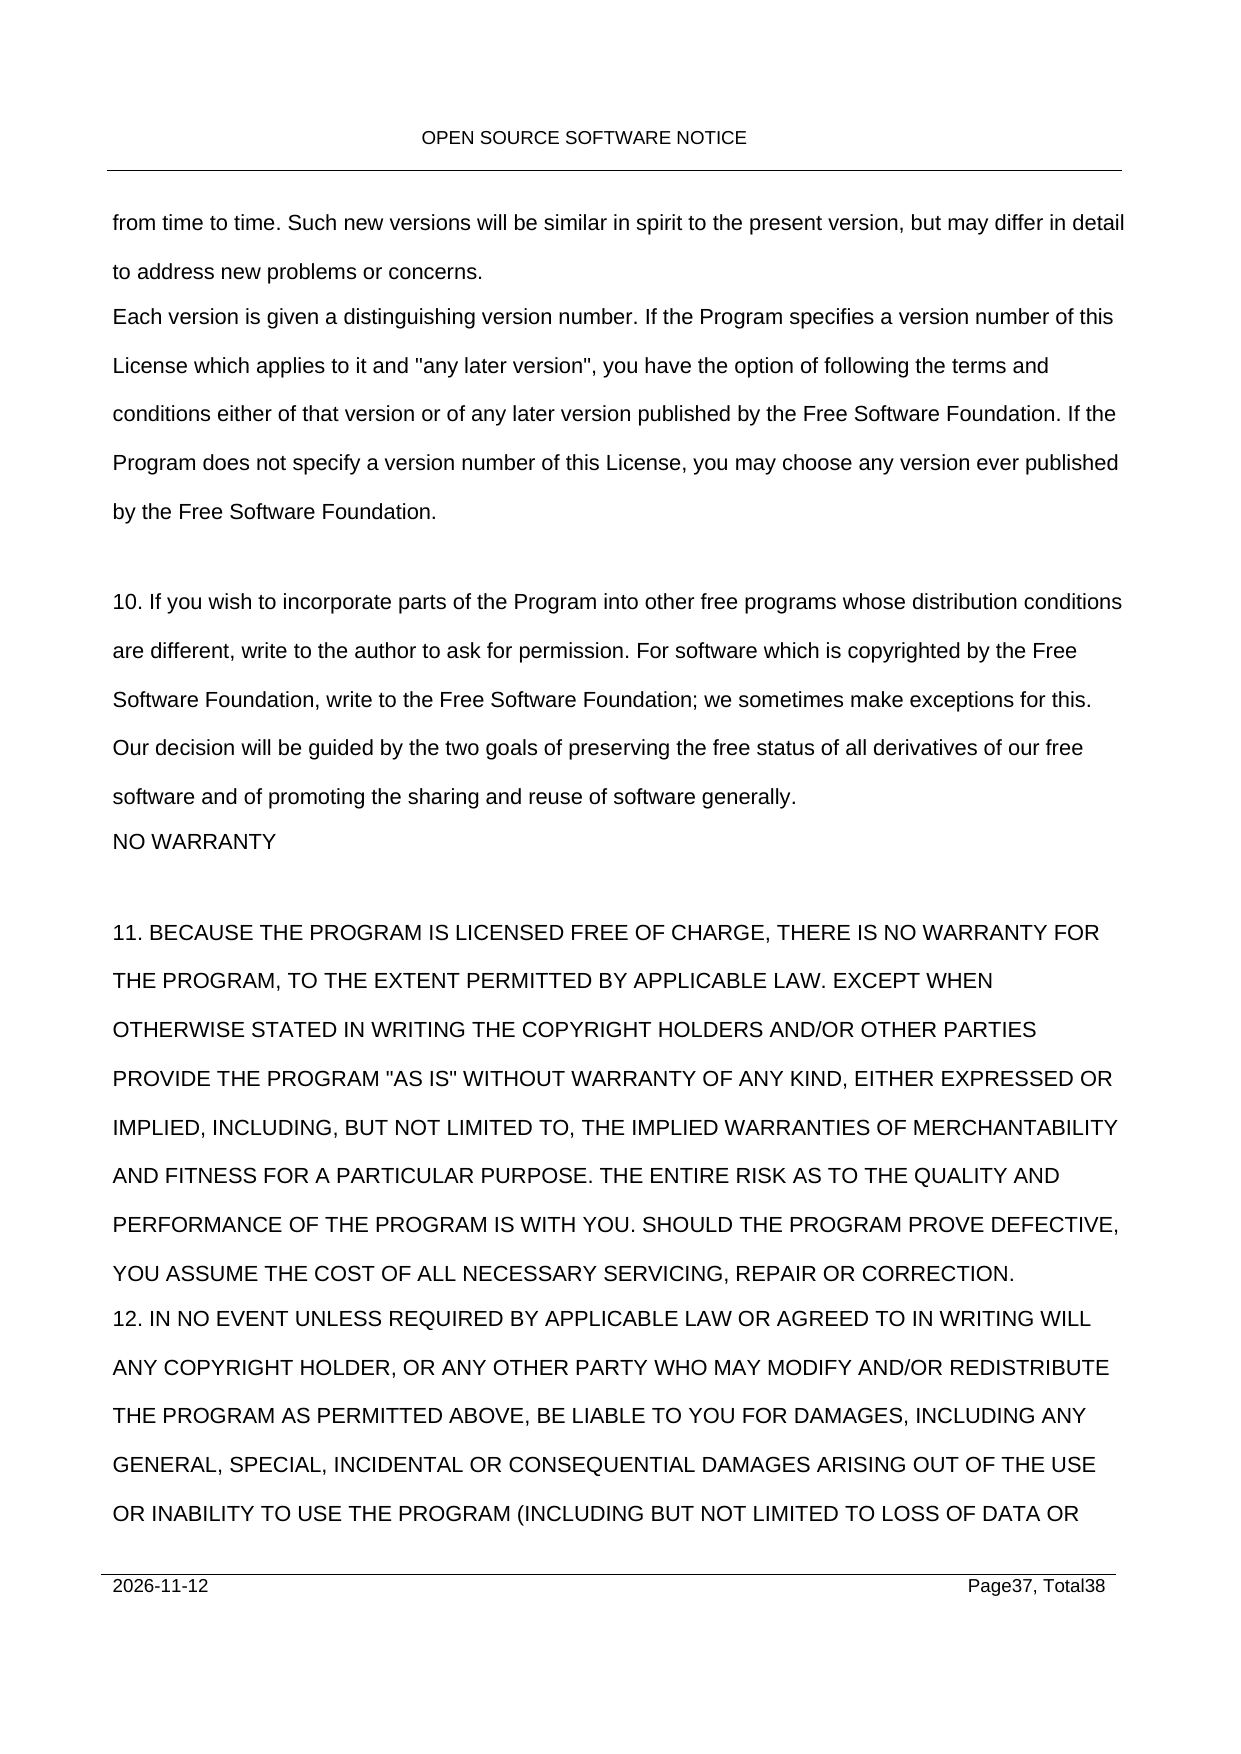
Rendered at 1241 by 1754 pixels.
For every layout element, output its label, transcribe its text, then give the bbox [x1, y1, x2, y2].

text 10. If you wish to incorporate parts of the Program into other free programs whose distribution conditions are different, write to the author to ask for permission. For software which is copyrighted by the Free Software Foundation, write to the Free Software Foundation; we sometimes make exceptions for this. Our decision will be guided by the two goals of preserving the free status of all derivatives of our free software and of promoting the sharing and reuse of software generally. [112, 585, 1128, 813]
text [112, 1302, 1128, 1529]
text NO WARRANTY [112, 826, 1128, 858]
text 11. BECAUSE THE PROGRAM IS LICENSED FREE OF CHARGE, THERE IS NO WARRANTY FOR THE PROGRAM, TO THE EXTENT PERMITTED BY APPLICABLE LAW. EXCEPT WHEN OTHERWISE STATED IN WRITING THE COPYRIGHT HOLDERS AND/OR OTHER PARTIES PROVIDE THE PROGRAM "AS IS" WITHOUT WARRANTY OF ANY KIND, EITHER EXPRESSED OR IMPLIED, INCLUDING, BUT NOT LIMITED TO, THE IMPLIED WARRANTIES OF MERCHANTABILITY AND FITNESS FOR A PARTICULAR PURPOSE. THE ENTIRE RISK AS TO THE QUALITY AND PERFORMANCE OF THE PROGRAM IS WITH YOU. SHOULD THE PROGRAM PROVE DEFECTIVE, YOU ASSUME THE COST OF ALL NECESSARY SERVICING, REPAIR OR CORRECTION. [112, 916, 1128, 1289]
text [112, 206, 1128, 288]
text Each version is given a distinguishing version number. If the Program specifies a version number of this License which applies to it and "any later version", you have the option of following the terms and conditions either of that version or of any later version published by the Free Software Foundation. If the Program does not specify a version number of this License, you may choose any version ever published by the Free Software Foundation. [112, 300, 1128, 528]
